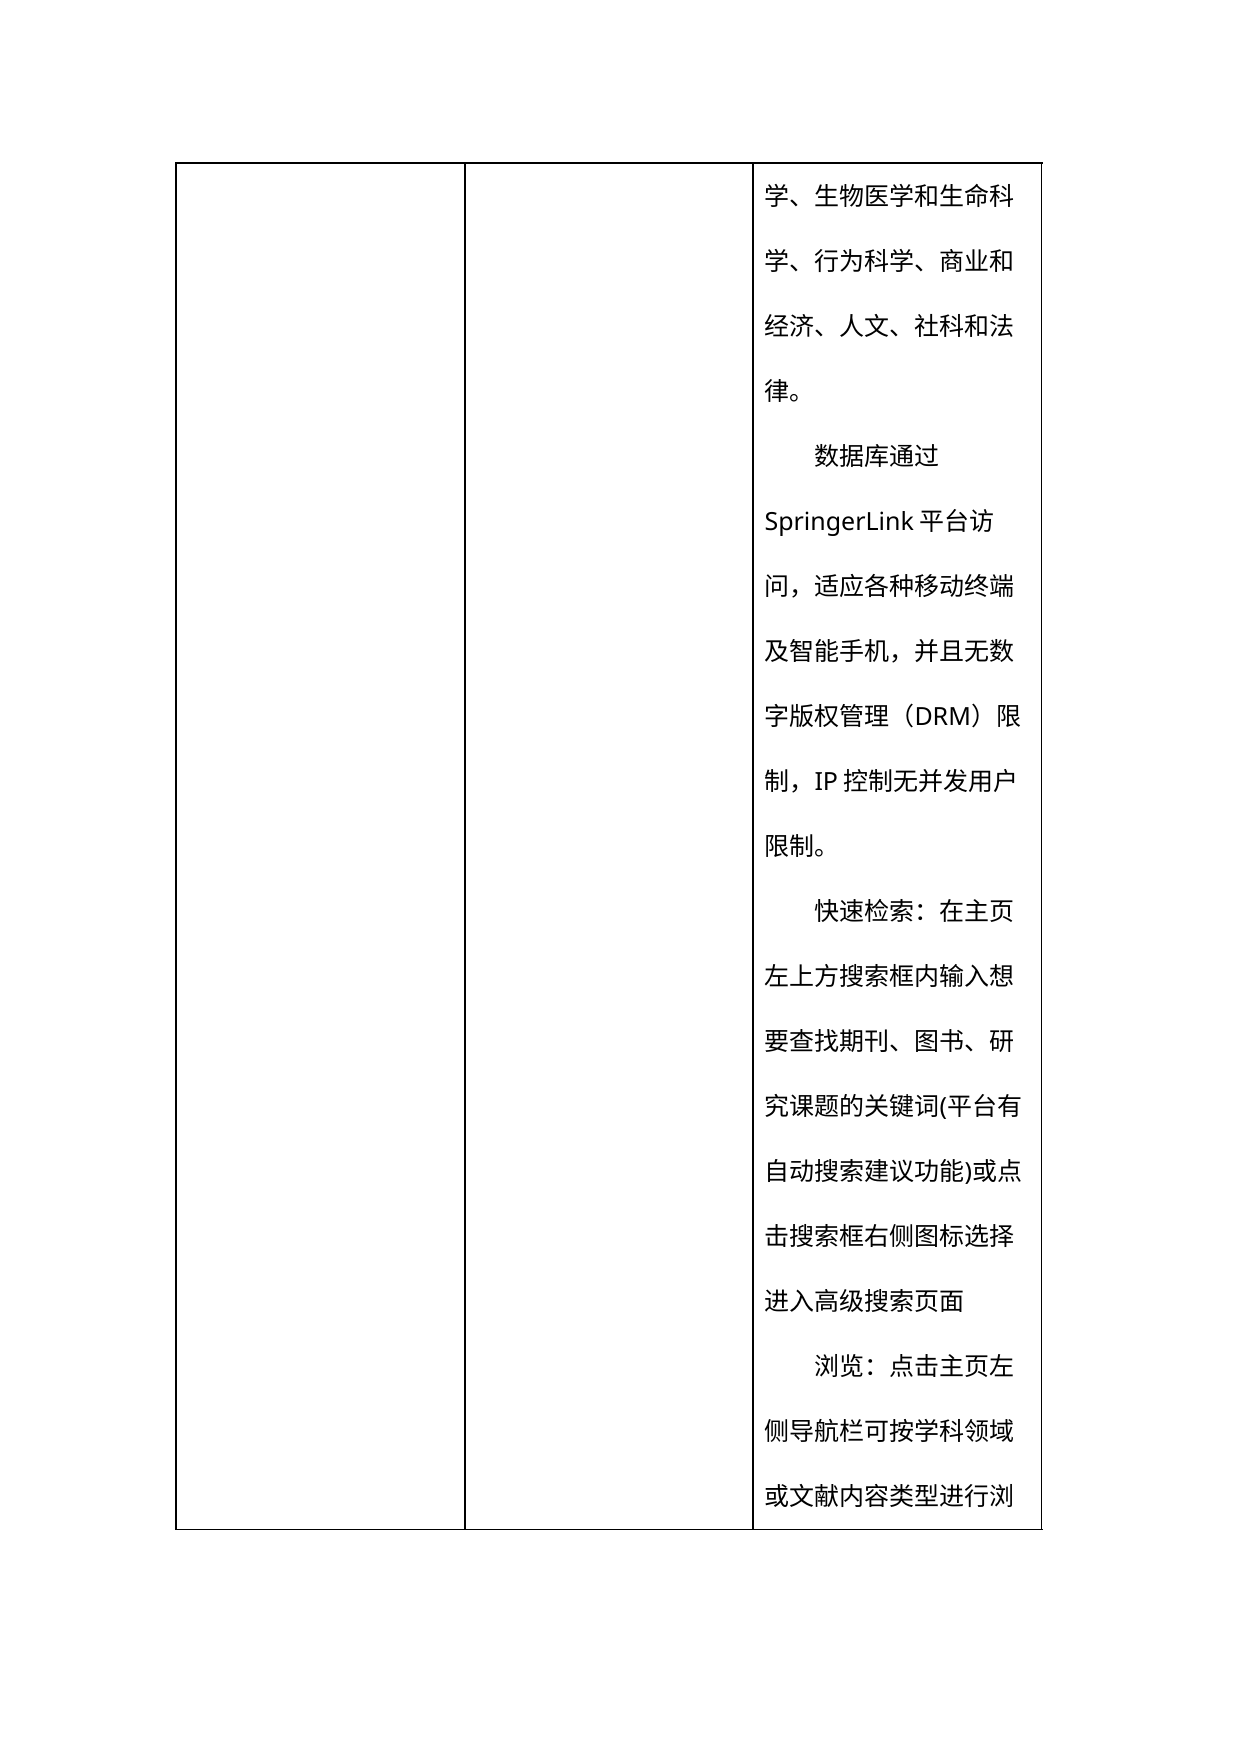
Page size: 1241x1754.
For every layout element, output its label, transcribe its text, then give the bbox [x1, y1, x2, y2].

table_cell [754, 164, 1041, 1528]
table_cell 1 [466, 164, 752, 1528]
table_cell [177, 164, 464, 1528]
